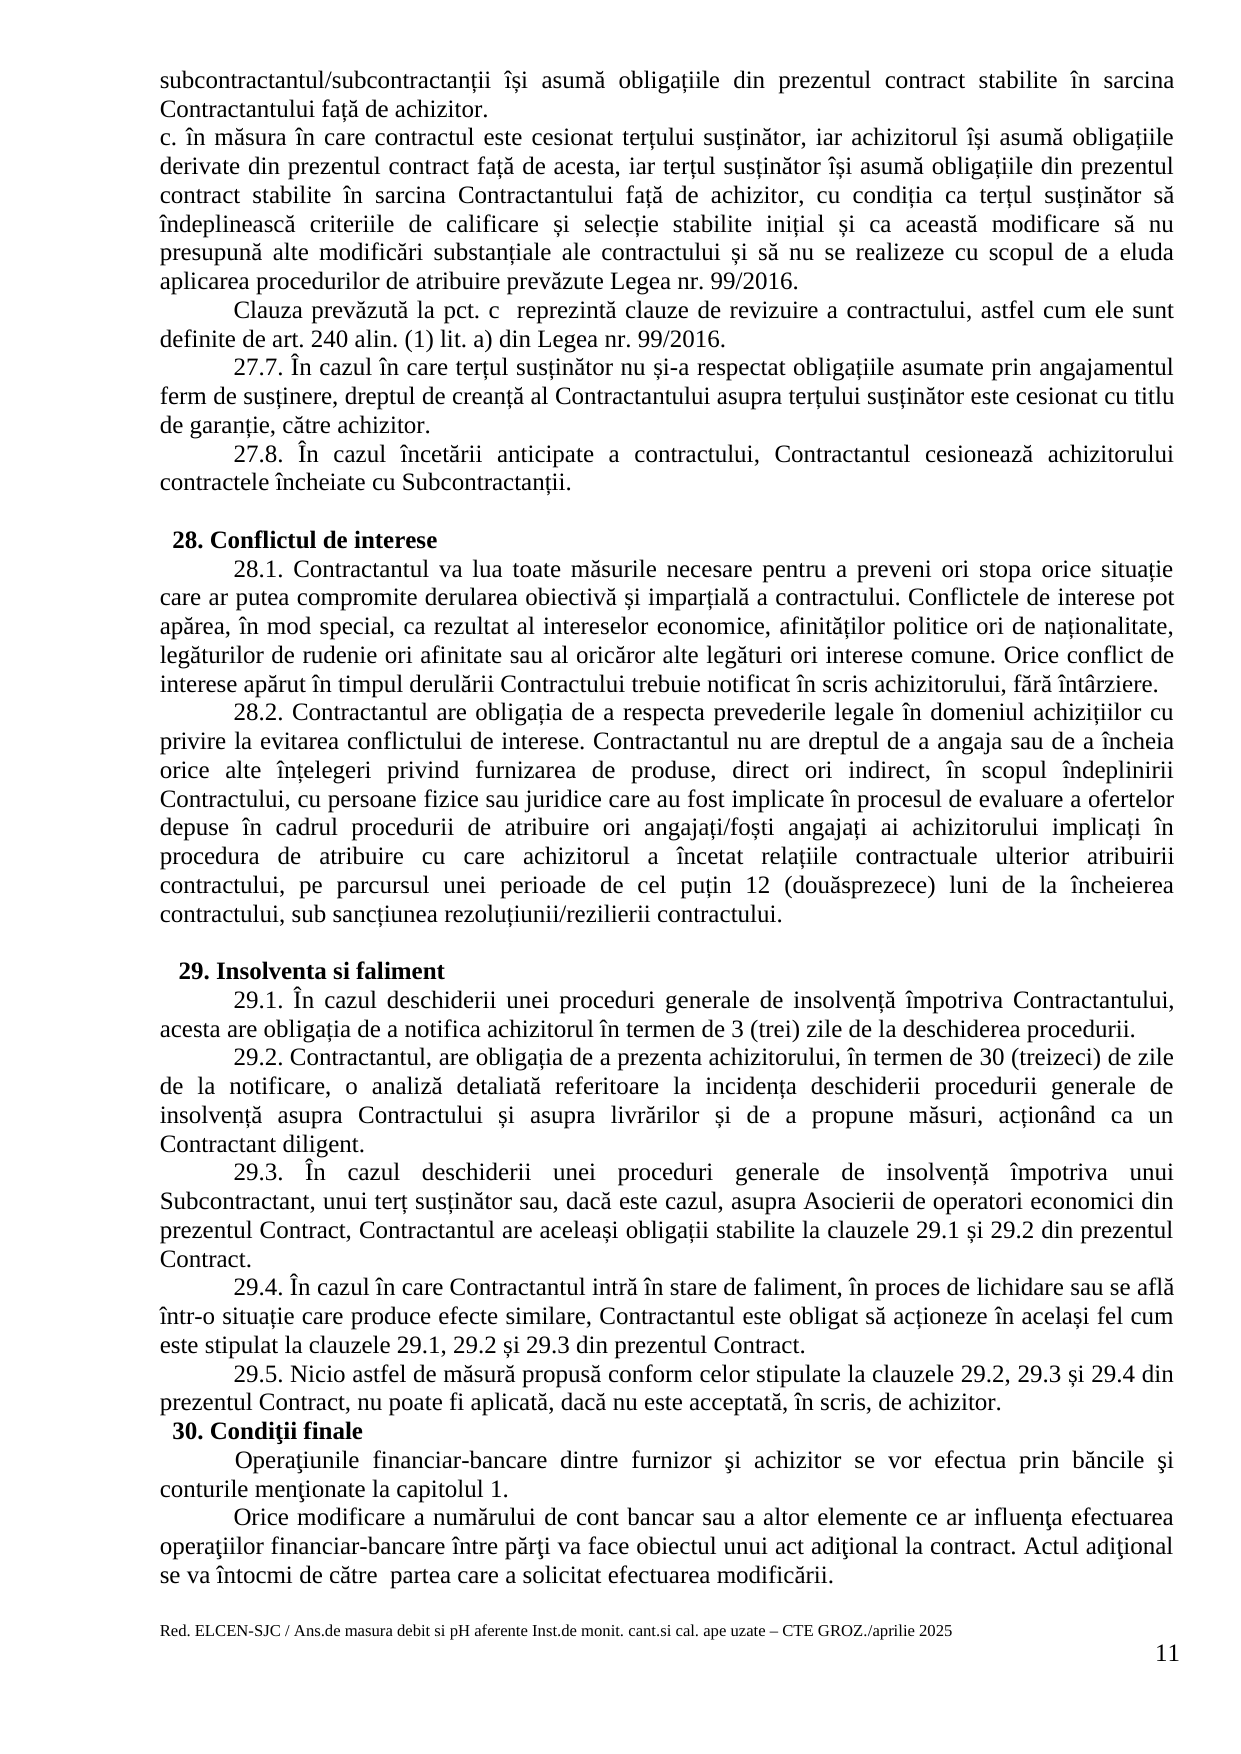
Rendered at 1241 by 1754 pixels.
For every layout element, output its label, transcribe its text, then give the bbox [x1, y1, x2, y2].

list 29.4. În cazul în care Contractantul intră în stare de faliment, în proces de lichidare sau se află într-o situație care produce efecte similare, Contractantul este obligat să acționeze în același fel cum este stipulat la clauzele 29.1, 29.2 și 29.3 din prezentul Contract. [159, 1272, 1175, 1359]
list 28.1. Contractantul va lua toate măsurile necesare pentru a preveni ori stopa orice situație care ar putea compromite derularea obiectivă și imparțială a contractului. Conflictele de interese pot apărea, în mod special, ca rezultat al intereselor economice, afinităților politice ori de naționalitate, legăturilor de rudenie ori afinitate sau al oricăror alte legături ori interese comune. Orice conflict de interese apărut în timpul derulării Contractului trebuie notificat în scris achizitorului, fără întârziere. [159, 554, 1175, 697]
list 29.3. În cazul deschiderii unei proceduri generale de insolvență împotriva unui Subcontractant, unui terț susținător sau, dacă este cazul, asupra Asocierii de operatori economici din prezentul Contract, Contractantul are aceleași obligații stabilite la clauzele 29.1 și 29.2 din prezentul Contract. [159, 1157, 1175, 1272]
list 29.2. Contractantul, are obligația de a prezenta achizitorului, în termen de 30 (treizeci) de zile de la notificare, o analiză detaliată referitoare la incidența deschiderii procedurii generale de insolvență asupra Contractului și asupra livrărilor și de a propune măsuri, acționând ca un Contractant diligent. [159, 1042, 1175, 1157]
list 29.5. Nicio astfel de măsură propusă conform celor stipulate la clauzele 29.2, 29.3 și 29.4 din prezentul Contract, nu poate fi aplicată, dacă nu este acceptată, în scris, de achizitor. [159, 1359, 1175, 1416]
list 29.1. În cazul deschiderii unei proceduri generale de insolvență împotriva Contractantului, acesta are obligația de a notifica achizitorul în termen de 3 (trei) zile de la deschiderea procedurii. [159, 985, 1175, 1042]
text Operaţiunile financiar-bancare dintre furnizor şi achizitor se vor efectua prin băncile şi conturile menţionate la capitolul 1. [159, 1445, 1175, 1502]
text 27.8. În cazul încetării anticipate a contractului, Contractantul cesionează achizitorului contractele încheiate cu Subcontractanții. [159, 439, 1175, 496]
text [159, 65, 1175, 122]
text 27.7. În cazul în care terțul susținător nu și-a respectat obligațiile asumate prin angajamentul ferm de susținere, dreptul de creanță al Contractantului asupra terțului susținător este cesionat cu titlu de garanție, către achizitor. [159, 352, 1175, 439]
list 28.2. Contractantul are obligația de a respecta prevederile legale în domeniul achizițiilor cu privire la evitarea conflictului de interese. Contractantul nu are dreptul de a angaja sau de a încheia orice alte înțelegeri privind furnizarea de produse, direct ori indirect, în scopul îndeplinirii Contractului, cu persoane fizice sau juridice care au fost implicate în procesul de evaluare a ofertelor depuse în cadrul procedurii de atribuire ori angajați/foști angajați ai achizitorului implicați în procedura de atribuire cu care achizitorul a încetat relațiile contractuale ulterior atribuirii contractului, pe parcursul unei perioade de cel puțin 12 (douăsprezece) luni de la încheierea contractului, sub sancțiunea rezoluțiunii/rezilierii contractului. [159, 697, 1175, 927]
list 28. Conflictul de interese [159, 525, 1175, 554]
text 30. Condiţii finale [159, 1416, 1175, 1445]
text 29. Insolventa si faliment [159, 956, 1175, 985]
text c. în măsura în care contractul este cesionat terțului susținător, iar achizitorul își asumă obligațiile derivate din prezentul contract față de acesta, iar terțul susținător își asumă obligațiile din prezentul contract stabilite în sarcina Contractantului față de achizitor, cu condiția ca terțul susținător să îndeplinească criteriile de calificare și selecție stabilite inițial și ca această modificare să nu presupună alte modificări substanțiale ale contractului și să nu se realizeze cu scopul de a eluda aplicarea procedurilor de atribuire prevăzute Legea nr. 99/2016. [159, 122, 1175, 295]
text Orice modificare a numărului de cont bancar sau a altor elemente ce ar influenţa efectuarea operaţiilor financiar-bancare între părţi va face obiectul unui act adiţional la contract. Actul adiţional se va întocmi de către partea care a solicitat efectuarea modificării. [159, 1502, 1175, 1589]
text Clauza prevăzută la pct. c reprezintă clauze de revizuire a contractului, astfel cum ele sunt definite de art. 240 alin. (1) lit. a) din Legea nr. 99/2016. [159, 295, 1175, 352]
